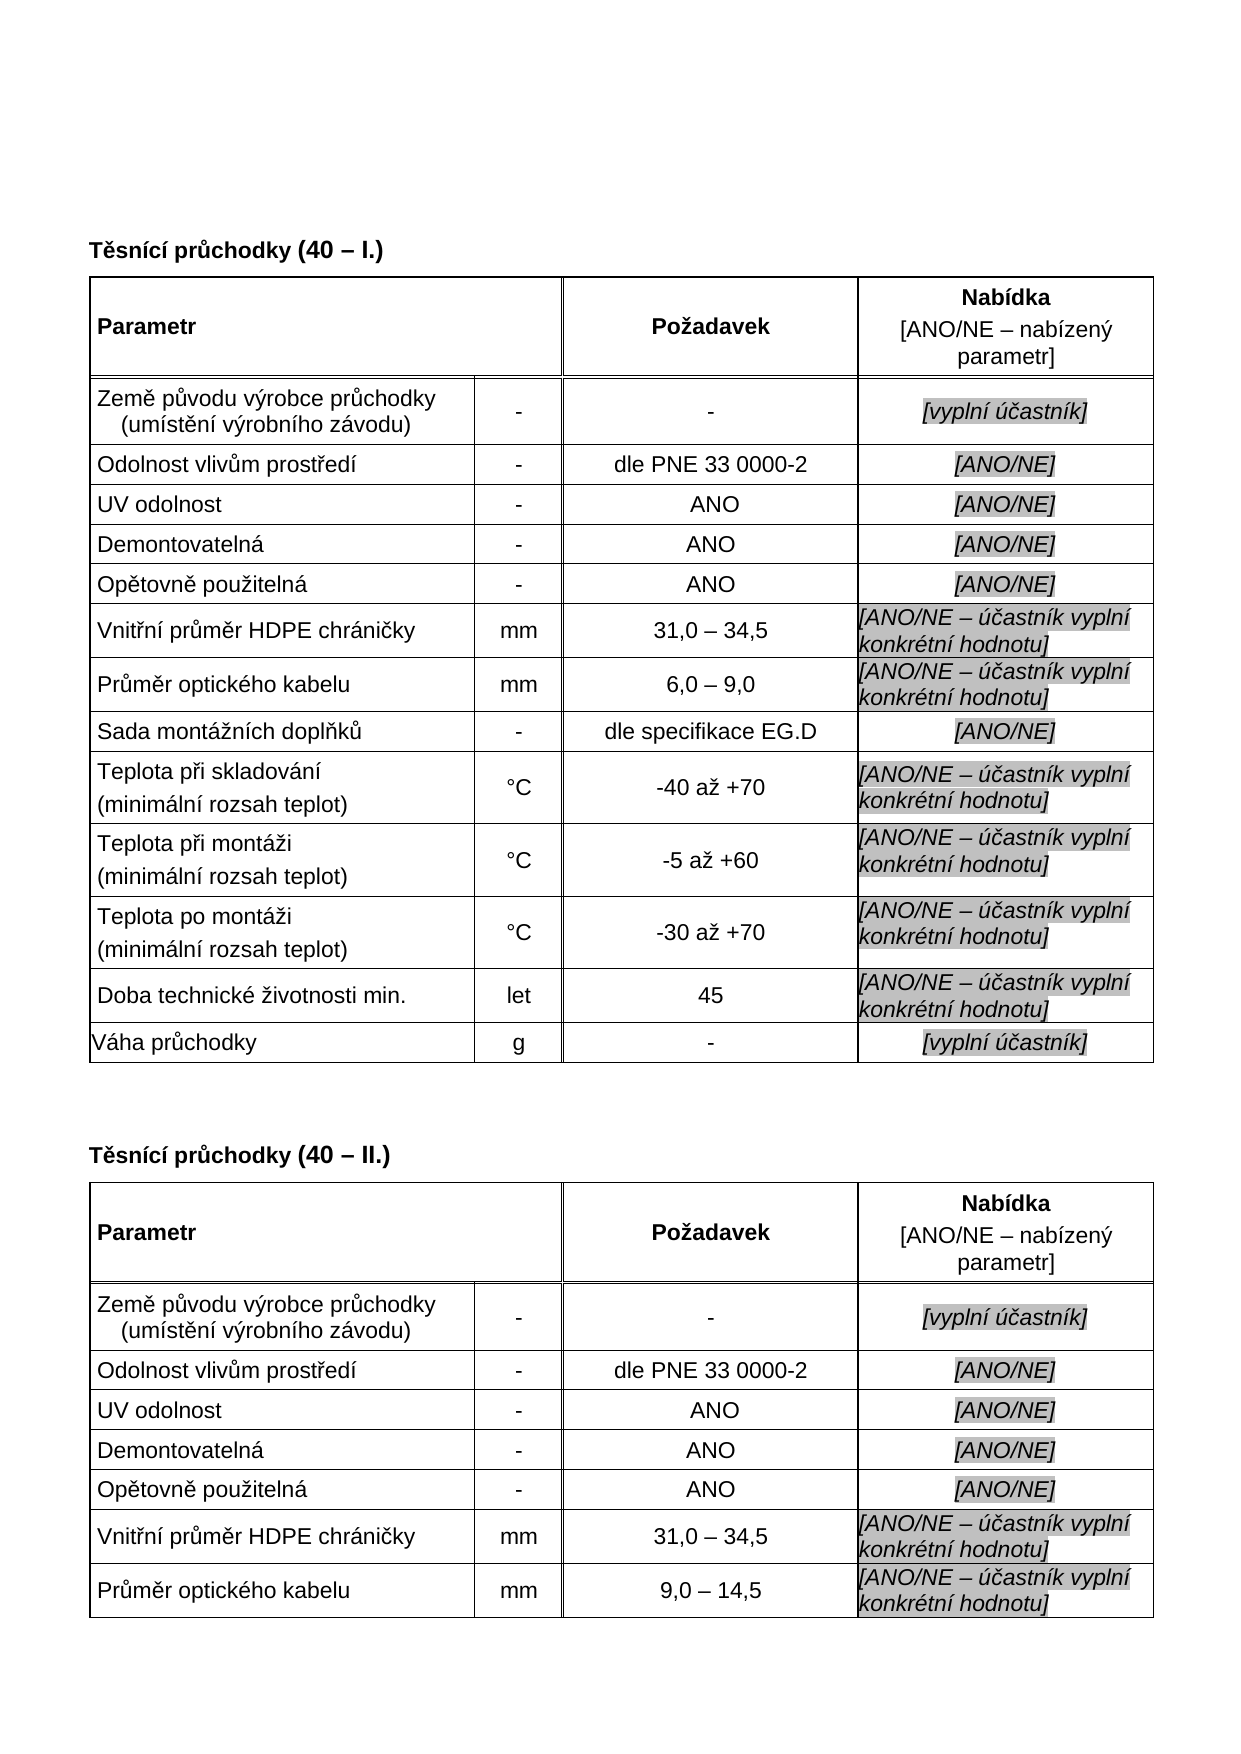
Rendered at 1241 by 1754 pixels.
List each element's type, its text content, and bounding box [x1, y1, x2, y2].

table_cell [ANO/NE – účastník vyplní konkrétní hodnotu] [1048, 1564, 1153, 1617]
table_cell Průměr optického kabelu [91, 1564, 474, 1617]
table_cell UV odolnost [91, 1390, 474, 1429]
table_header Nabídka [ANO/NE – nabízený parametr] [859, 278, 1153, 375]
table_cell Demontovatelná [91, 1430, 474, 1469]
table_cell ANO [564, 564, 857, 603]
table_cell [ANO/NE] [859, 445, 1153, 483]
table_cell - [475, 1470, 561, 1509]
table_cell [vyplní účastník] [859, 1023, 1153, 1062]
table_cell - [475, 712, 561, 751]
table_cell Opětovně použitelná [91, 564, 474, 603]
table_cell Demontovatelná [91, 525, 474, 563]
table_cell Země původu výrobce průchodky (umístění výrobního závodu) [91, 379, 474, 444]
table_cell mm [475, 604, 561, 657]
table_cell -40 až +70 [564, 752, 857, 823]
table_cell mm [475, 658, 561, 711]
table_cell °C [475, 897, 561, 968]
table_cell [ANO/NE] [859, 485, 1153, 523]
table_cell 9,0 – 14,5 [564, 1564, 857, 1617]
table_cell - [475, 525, 561, 563]
table_cell UV odolnost [91, 485, 474, 523]
table_cell [ANO/NE – účastník vyplní konkrétní hodnotu] [1048, 1510, 1153, 1563]
table_cell [ANO/NE] [859, 1351, 1153, 1389]
table_cell Váha průchodky [91, 1023, 474, 1062]
table_cell 6,0 – 9,0 [564, 658, 857, 711]
table_cell [vyplní účastník] [859, 379, 1153, 444]
table_cell [ANO/NE] [859, 1390, 1153, 1429]
table_cell ANO [564, 1470, 857, 1509]
table_cell -5 až +60 [564, 824, 857, 896]
table_cell - [564, 379, 857, 444]
text Těsnící průchodky (40 – I.) [89, 235, 1092, 263]
table_cell [ANO/NE – účastník vyplní konkrétní hodnotu] [1048, 658, 1153, 711]
table_cell [ANO/NE – účastník vyplní konkrétní hodnotu] [859, 897, 1153, 968]
table_header Požadavek [564, 1183, 857, 1281]
table_cell Teplota při montáži (minimální rozsah teplot) [91, 824, 474, 896]
table_cell [ANO/NE] [859, 1470, 1153, 1509]
table_cell [ANO/NE – účastník vyplní konkrétní hodnotu] [1048, 604, 1153, 657]
table_cell ANO [564, 525, 857, 563]
table_cell ANO [564, 1390, 857, 1429]
table_cell Vnitřní průměr HDPE chráničky [91, 604, 474, 657]
table_cell [ANO/NE – účastník vyplní konkrétní hodnotu] [859, 752, 1153, 823]
table_cell mm [475, 1564, 561, 1617]
table_cell mm [475, 1510, 561, 1563]
table_cell - [475, 1390, 561, 1429]
table_header Parametr [91, 1183, 474, 1281]
table_header [474, 1183, 561, 1281]
table_cell °C [475, 824, 561, 896]
table_header Nabídka [ANO/NE – nabízený parametr] [859, 1183, 1153, 1281]
table_header Parametr [91, 278, 474, 375]
table_cell °C [475, 752, 561, 823]
table_cell - [475, 564, 561, 603]
table_cell ANO [564, 485, 857, 523]
table_cell dle PNE 33 0000-2 [564, 1351, 857, 1389]
table_cell -30 až +70 [564, 897, 857, 968]
table_cell [ANO/NE] [859, 1430, 1153, 1469]
table_cell Odolnost vlivům prostředí [91, 1351, 474, 1389]
table_cell Teplota po montáži (minimální rozsah teplot) [91, 897, 474, 968]
table_cell [vyplní účastník] [859, 1284, 1153, 1349]
table_cell - [475, 1284, 561, 1349]
text Těsnící průchodky (40 – II.) [89, 1141, 1092, 1169]
table_cell Odolnost vlivům prostředí [91, 445, 474, 483]
table_cell Teplota při skladování (minimální rozsah teplot) [91, 752, 474, 823]
table_cell [ANO/NE] [859, 525, 1153, 563]
table_cell - [475, 379, 561, 444]
table_cell g [475, 1023, 561, 1062]
table_cell ANO [564, 1430, 857, 1469]
table_cell [ANO/NE] [859, 564, 1153, 603]
table_cell Země původu výrobce průchodky (umístění výrobního závodu) [91, 1284, 474, 1349]
table_header Požadavek [564, 278, 857, 375]
table_cell [ANO/NE – účastník vyplní konkrétní hodnotu] [1048, 969, 1153, 1022]
table_cell [ANO/NE] [859, 712, 1153, 751]
table_cell - [475, 485, 561, 523]
table_cell Průměr optického kabelu [91, 658, 474, 711]
table_cell 31,0 – 34,5 [564, 604, 857, 657]
table_cell let [475, 969, 561, 1022]
table_cell dle PNE 33 0000-2 [564, 445, 857, 483]
table_cell Doba technické životnosti min. [91, 969, 474, 1022]
table_cell Sada montážních doplňků [91, 712, 474, 751]
table_cell Opětovně použitelná [91, 1470, 474, 1509]
table_cell - [564, 1023, 857, 1062]
table_cell [ANO/NE – účastník vyplní konkrétní hodnotu] [859, 824, 1153, 896]
table_cell 31,0 – 34,5 [564, 1510, 857, 1563]
table_cell Vnitřní průměr HDPE chráničky [91, 1510, 474, 1563]
table_cell - [475, 1351, 561, 1389]
table_cell - [475, 1430, 561, 1469]
table_cell dle specifikace EG.D [564, 712, 857, 751]
table_cell - [475, 445, 561, 483]
table_cell - [564, 1284, 857, 1349]
table_header [474, 278, 561, 375]
table_cell 45 [564, 969, 857, 1022]
